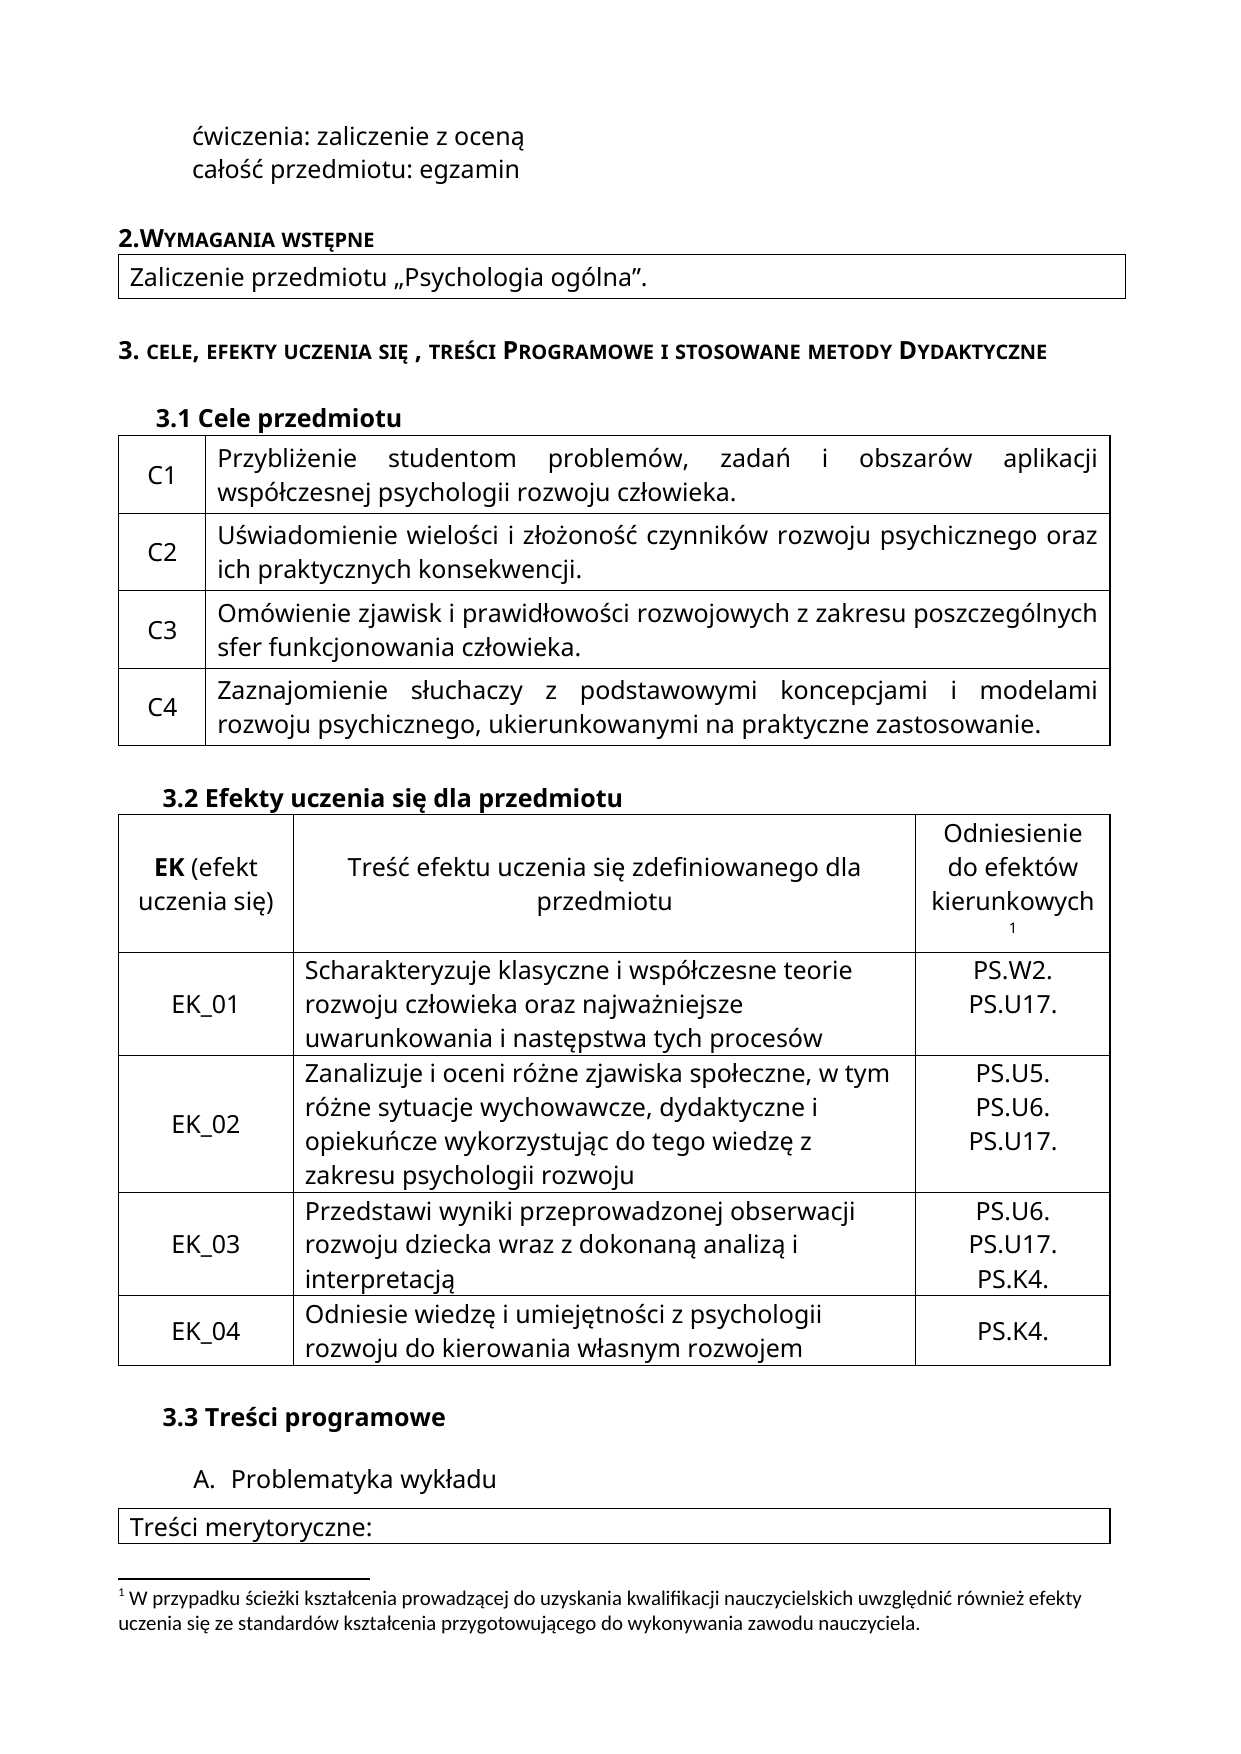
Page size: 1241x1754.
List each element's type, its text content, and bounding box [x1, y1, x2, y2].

table_cell Przedstawi wyniki przeprowadzonej obserwacji rozwoju dziecka wraz z dokonaną analizą i interpretacją [294, 1193, 915, 1295]
table_cell PS.K4. [916, 1296, 1109, 1364]
table_cell C3 [119, 591, 205, 668]
table_cell Zaznajomienie słuchaczy z podstawowymi koncepcjami i modelami rozwoju psychicznego, ukierunkowanymi na praktyczne zastosowanie. [206, 669, 1109, 745]
table_cell EK_02 [119, 1056, 293, 1192]
table_header Zaliczenie przedmiotu „Psychologia ogólna”. [119, 255, 1125, 298]
table_header Treści merytoryczne: [119, 1509, 1109, 1543]
table_cell C4 [119, 669, 205, 745]
table_cell Omówienie zjawisk i prawidłowości rozwojowych z zakresu poszczególnych sfer funkcjonowania człowieka. [206, 591, 1109, 668]
table_cell Odniesie wiedzę i umiejętności z psychologii rozwoju do kierowania własnym rozwojem [294, 1296, 915, 1364]
list 3.3 Treści programowe [162, 1399, 1122, 1434]
table_cell C2 [119, 514, 205, 590]
table_header C1 [119, 436, 205, 513]
table_cell PS.U6. PS.U17. PS.K4. [916, 1193, 1109, 1295]
list Problematyka wykładu [193, 1462, 1122, 1496]
table_cell PS.W2. PS.U17. [916, 953, 1109, 1055]
table_header Przybliżenie studentom problemów, zadań i obszarów aplikacji współczesnej psychologii rozwoju człowieka. [206, 436, 1109, 513]
table_cell Scharakteryzuje klasyczne i współczesne teorie rozwoju człowieka oraz najważniejsze uwarunkowania i następstwa tych procesów [294, 953, 915, 1055]
text 3.2 Efekty uczenia się dla przedmiotu [162, 780, 1122, 814]
table_cell EK_04 [119, 1296, 293, 1364]
text 2.Wymagania wstępne [118, 220, 1122, 254]
table_header Odniesienie do efektów kierunkowych [916, 815, 1109, 952]
table_cell Uświadomienie wielości i złożoność czynników rozwoju psychicznego oraz ich praktycznych konsekwencji. [206, 514, 1109, 590]
text całość przedmiotu: egzamin [118, 152, 1122, 186]
text 3.1 Cele przedmiotu [156, 401, 1122, 435]
table_cell PS.U5. PS.U6. PS.U17. [916, 1056, 1109, 1192]
table_header EK (efekt uczenia się) [119, 815, 293, 952]
text 3. cele, efekty uczenia się , treści Programowe i stosowane metody Dydaktyczne [118, 333, 1122, 367]
table_header Treść efektu uczenia się zdefiniowanego dla przedmiotu [294, 815, 915, 952]
table_cell EK_03 [119, 1193, 293, 1295]
table_cell Zanalizuje i oceni różne zjawiska społeczne, w tym różne sytuacje wychowawcze, dydaktyczne i opiekuńcze wykorzystując do tego wiedzę z zakresu psychologii rozwoju [294, 1056, 915, 1192]
table_cell EK_01 [119, 953, 293, 1055]
text ćwiczenia: zaliczenie z oceną [118, 118, 1122, 152]
